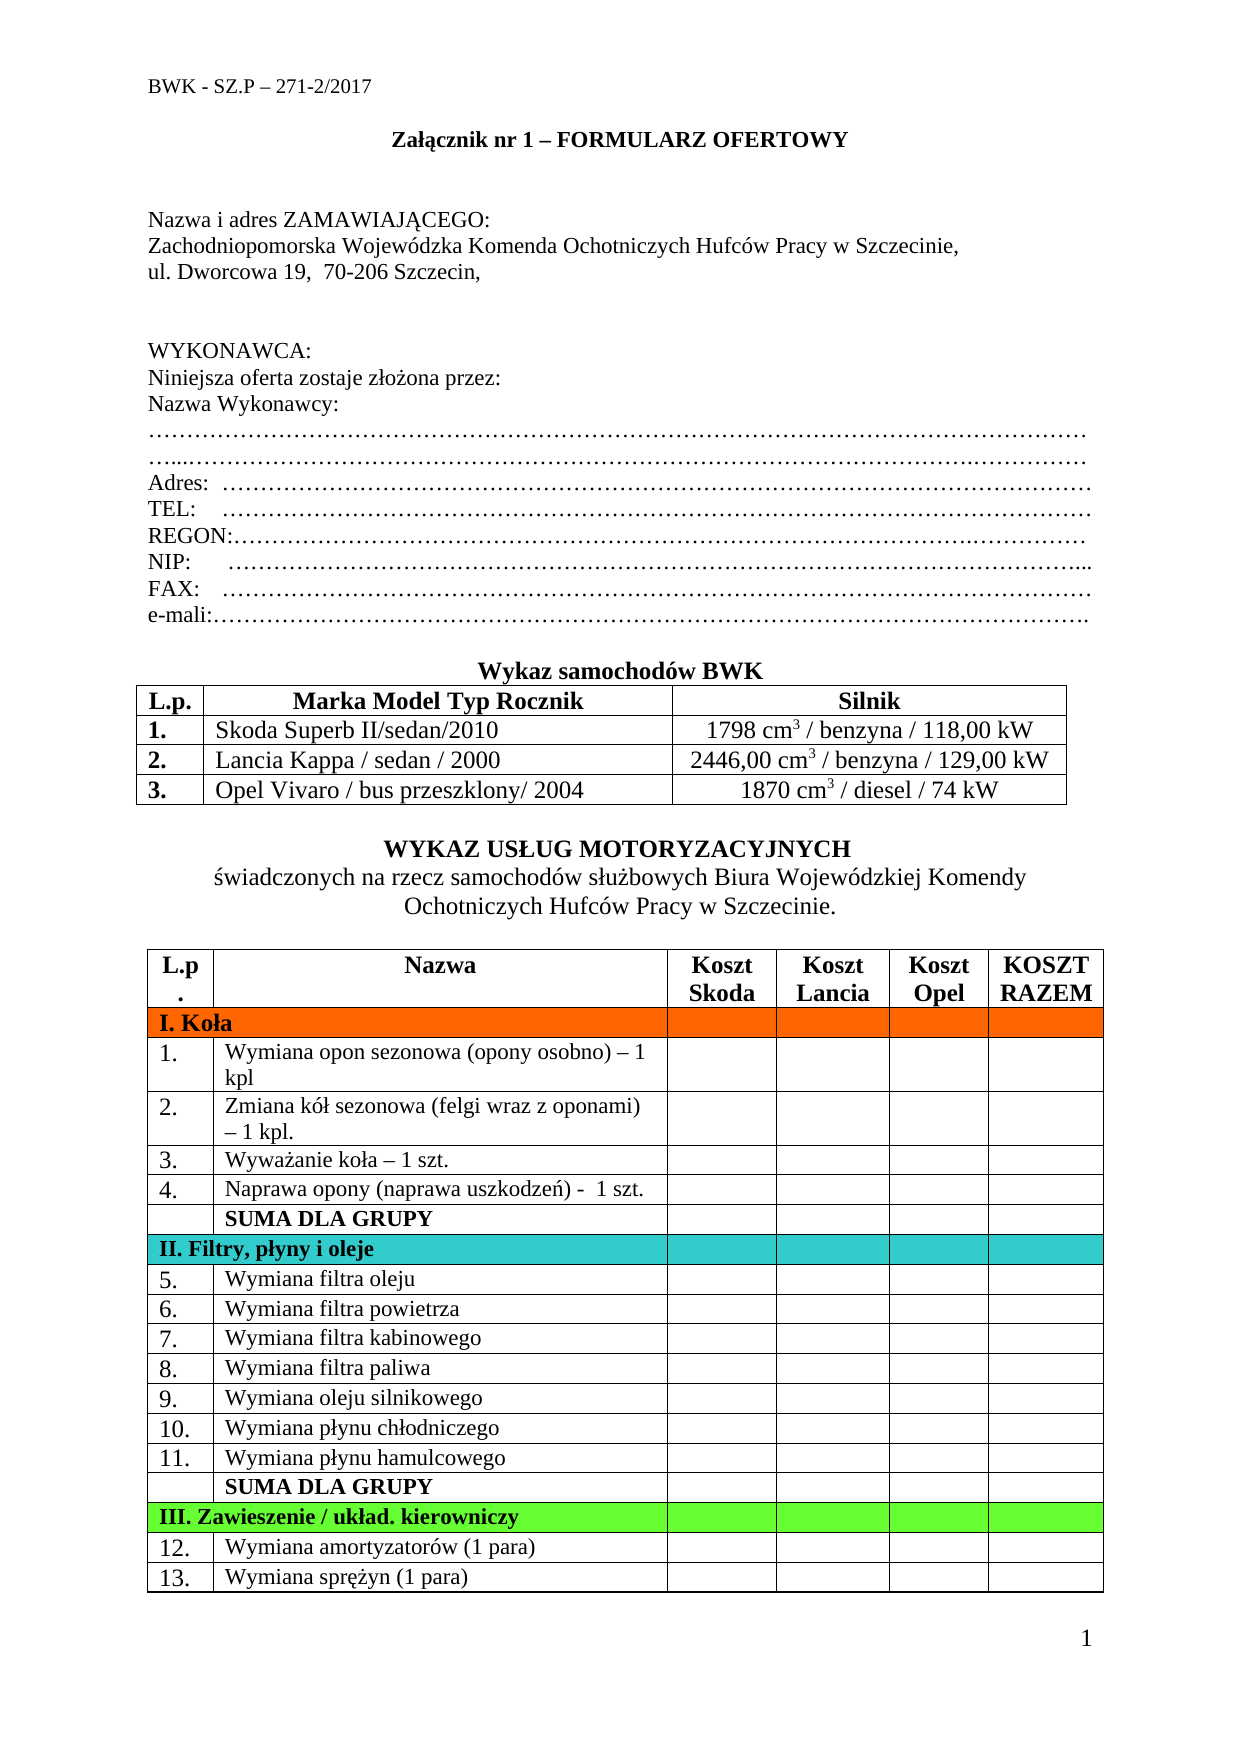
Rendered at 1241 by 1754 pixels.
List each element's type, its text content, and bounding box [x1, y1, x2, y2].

table_cell Wymiana filtra oleju [214, 1265, 667, 1293]
table_cell [668, 1146, 776, 1174]
text REGON:…………………………………………………………………………………….…………… [148, 522, 1093, 548]
table_cell 2446,00 cm3 / benzyna / 129,00 kW [673, 745, 1066, 774]
table_cell [890, 1175, 988, 1204]
table_cell [989, 1473, 1103, 1502]
table_cell [777, 1354, 889, 1383]
table_cell 6. [148, 1295, 213, 1323]
text WYKONAWCA: [148, 337, 1093, 364]
table_cell [890, 1414, 988, 1442]
table_cell [777, 1235, 889, 1264]
table_cell 2. [148, 1092, 213, 1144]
table_cell [777, 1384, 889, 1413]
table_cell [668, 1235, 776, 1264]
table_cell [777, 1533, 889, 1562]
table_cell [890, 1092, 988, 1144]
table_cell Wymiana płynu hamulcowego [214, 1444, 667, 1472]
text TEL: …………………………………………………………………………………………………… [148, 496, 1093, 522]
table_cell SUMA DLA GRUPY [214, 1473, 667, 1502]
table_cell [668, 1038, 776, 1091]
table_cell [890, 1473, 988, 1502]
table_cell Wyważanie koła – 1 szt. [214, 1146, 667, 1174]
table_cell [890, 1008, 988, 1037]
table_cell [777, 1146, 889, 1174]
table_header Koszt Skoda [668, 950, 776, 1007]
table_cell [668, 1205, 776, 1234]
table_cell [777, 1008, 889, 1037]
table_cell [148, 1205, 213, 1234]
table_cell [890, 1384, 988, 1413]
text Wykaz samochodów BWK [148, 656, 1093, 685]
table_cell [989, 1384, 1103, 1413]
table_cell [989, 1146, 1103, 1174]
table_cell SUMA DLA GRUPY [214, 1205, 667, 1234]
table_cell Wymiana opon sezonowa (opony osobno) – 1 kpl [214, 1038, 667, 1091]
table_header Nazwa [214, 950, 667, 1007]
table_cell [890, 1354, 988, 1383]
table_cell [668, 1265, 776, 1293]
table_cell [989, 1175, 1103, 1204]
table_cell III. Zawieszenie / układ. kierowniczy [148, 1503, 667, 1532]
table_header KOSZT RAZEM [989, 950, 1103, 1007]
table_cell 1. [137, 716, 203, 744]
text Załącznik nr 1 – FORMULARZ OFERTOWY [148, 127, 1093, 153]
table_cell [989, 1354, 1103, 1383]
table_cell II. Filtry, płyny i oleje [148, 1235, 667, 1264]
table_cell [989, 1533, 1103, 1562]
table_cell 8. [148, 1354, 213, 1383]
table_cell 7. [148, 1324, 213, 1353]
table_header L.p. [137, 686, 203, 714]
table_cell [890, 1205, 988, 1234]
table_cell Naprawa opony (naprawa uszkodzeń) - 1 szt. [214, 1175, 667, 1204]
table_cell [890, 1235, 988, 1264]
table_cell [989, 1205, 1103, 1234]
table_cell [668, 1414, 776, 1442]
table_cell 9. [148, 1384, 213, 1413]
table_cell [989, 1444, 1103, 1472]
table_cell [777, 1175, 889, 1204]
table_cell [890, 1295, 988, 1323]
table_cell [890, 1265, 988, 1293]
table_cell [668, 1473, 776, 1502]
table_cell 5. [148, 1265, 213, 1293]
table_header Koszt Opel [890, 950, 988, 1007]
table_cell [890, 1533, 988, 1562]
table_cell [777, 1563, 889, 1591]
table_cell 13. [148, 1563, 213, 1591]
table_cell [668, 1444, 776, 1472]
table_cell 11. [148, 1444, 213, 1472]
table_cell [148, 1473, 213, 1502]
table_cell [777, 1414, 889, 1442]
text Nazwa Wykonawcy: [148, 390, 1093, 416]
table_cell [989, 1008, 1103, 1037]
text Nazwa i adres ZAMAWIAJĄCEGO: [148, 206, 1093, 232]
table_cell [777, 1473, 889, 1502]
table_header Silnik [673, 686, 1066, 714]
table_cell [890, 1146, 988, 1174]
table_cell [890, 1444, 988, 1472]
table_cell Zmiana kół sezonowa (felgi wraz z oponami) – 1 kpl. [214, 1092, 667, 1144]
table_cell [989, 1563, 1103, 1591]
table_cell Lancia Kappa / sedan / 2000 [204, 745, 672, 774]
text Adres: …………………………………………………………………………………………………… [148, 469, 1093, 496]
table_cell Wymiana filtra kabinowego [214, 1324, 667, 1353]
table_cell [777, 1295, 889, 1323]
table_cell Wymiana oleju silnikowego [214, 1384, 667, 1413]
table_cell Wymiana filtra paliwa [214, 1354, 667, 1383]
table_cell [777, 1092, 889, 1144]
table_cell [668, 1533, 776, 1562]
table_cell [668, 1354, 776, 1383]
table_cell [989, 1038, 1103, 1091]
table_cell 2. [137, 745, 203, 774]
table_cell [989, 1324, 1103, 1353]
table_cell 12. [148, 1533, 213, 1562]
table_cell [989, 1235, 1103, 1264]
table_cell [890, 1324, 988, 1353]
text NIP: …………………………………………………………………………………………………... [148, 548, 1093, 574]
table_cell 3. [148, 1146, 213, 1174]
table_cell [989, 1092, 1103, 1144]
table_cell [668, 1384, 776, 1413]
table_header Koszt Lancia [777, 950, 889, 1007]
table_cell 1798 cm3 / benzyna / 118,00 kW [673, 716, 1066, 744]
table_cell [890, 1563, 988, 1591]
table_cell Wymiana filtra powietrza [214, 1295, 667, 1323]
table_cell [668, 1175, 776, 1204]
table_cell [777, 1205, 889, 1234]
text Zachodniopomorska Wojewódzka Komenda Ochotniczych Hufców Pracy w Szczecinie, [148, 232, 1093, 258]
text ………………………………………………………………………………………………………………...………………………………………………………………………………………….…………… [148, 416, 1093, 469]
table_cell 10. [148, 1414, 213, 1442]
table_cell Wymiana amortyzatorów (1 para) [214, 1533, 667, 1562]
text ul. Dworcowa 19, 70-206 Szczecin, [148, 258, 1093, 285]
table_cell Wymiana płynu chłodniczego [214, 1414, 667, 1442]
table_cell 3. [137, 775, 203, 804]
table_cell [989, 1265, 1103, 1293]
text WYKAZ USŁUG MOTORYZACYJNYCH świadczonych na rzecz samochodów służbowych Biura Wojewódzkiej Komendy Ochotniczych Hufców Pracy w Szczecinie. [148, 834, 1093, 920]
text Niniejsza oferta zostaje złożona przez: [148, 364, 1093, 390]
table_cell [777, 1038, 889, 1091]
table_cell [777, 1265, 889, 1293]
table_cell [989, 1503, 1103, 1532]
table_cell 1. [148, 1038, 213, 1091]
table_cell [668, 1008, 776, 1037]
table_cell [668, 1563, 776, 1591]
table_header Marka Model Typ Rocznik [204, 686, 672, 714]
table_cell [668, 1295, 776, 1323]
table_cell [890, 1503, 988, 1532]
table_cell [777, 1444, 889, 1472]
text FAX: …………………………………………………………………………………………………… [148, 574, 1093, 601]
table_cell Skoda Superb II/sedan/2010 [204, 716, 672, 744]
table_cell [668, 1324, 776, 1353]
table_cell 4. [148, 1175, 213, 1204]
table_cell [890, 1038, 988, 1091]
table_cell [989, 1295, 1103, 1323]
table_cell [668, 1092, 776, 1144]
table_header L.p. [148, 950, 213, 1007]
table_cell [777, 1503, 889, 1532]
table_cell 1870 cm3 / diesel / 74 kW [673, 775, 1066, 804]
table_cell [989, 1414, 1103, 1442]
text e-mali:……………………………………………………………………………………………………. [148, 601, 1093, 627]
table_cell [777, 1324, 889, 1353]
table_cell I. Koła [148, 1008, 667, 1037]
table_cell [668, 1503, 776, 1532]
table_cell Opel Vivaro / bus przeszklony/ 2004 [204, 775, 672, 804]
table_cell Wymiana sprężyn (1 para) [214, 1563, 667, 1591]
